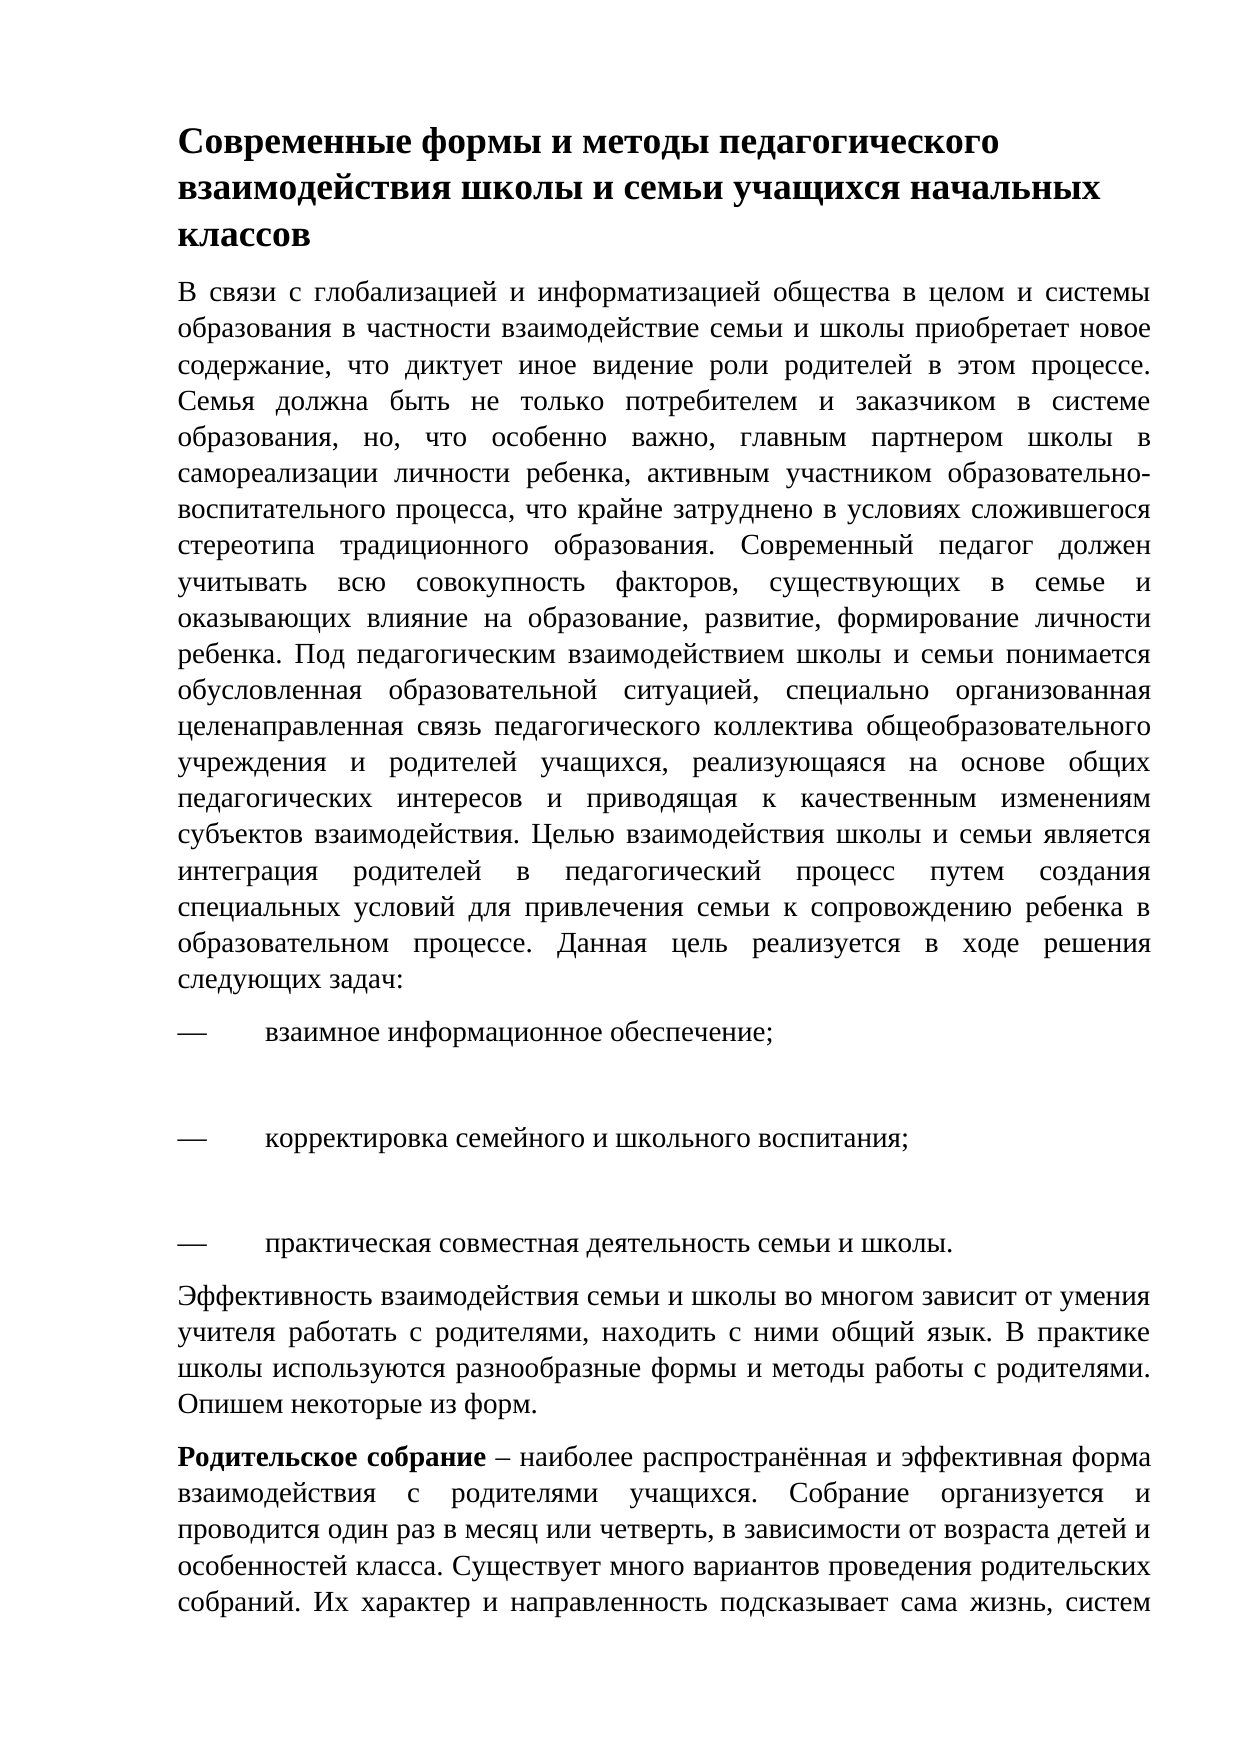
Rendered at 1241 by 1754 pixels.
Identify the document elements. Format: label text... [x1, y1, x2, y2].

text Современные формы и методы педагогического взаимодействия школы и семьи учащихся начальных классов [177, 118, 1152, 254]
text — корректировка семейного и школьного воспитания; [177, 1120, 1152, 1153]
text — практическая совместная деятельность семьи и школы. [177, 1225, 1152, 1259]
text В связи с глобализацией и информатизацией общества в целом и системы образования в частности взаимодействие семьи и школы приобретает новое содержание, что диктует иное видение роли родителей в этом процессе. Семья должна быть не только потребителем и заказчиком в системе образования, но, что особенно важно, главным партнером школы в самореализации личности ребенка, активным участником образовательно-воспитательного процесса, что крайне затруднено в условиях сложившегося стереотипа традиционного образования. Современный педагог должен учитывать всю совокупность факторов, существующих в семье и оказывающих влияние на образование, развитие, формирование личности ребенка. Под педагогическим взаимодействием школы и семьи понимается обусловленная образовательной ситуацией, специально организованная целенаправленная связь педагогического коллектива общеобразовательного учреждения и родителей учащихся, реализующаяся на основе общих педагогических интересов и приводящая к качественным изменениям субъектов взаимодействия. Целью взаимодействия школы и семьи является интеграция родителей в педагогический процесс путем создания специальных условий для привлечения семьи к сопровождению ребенка в образовательном процессе. Данная цель реализуется в ходе решения следующих задач: [177, 274, 1152, 995]
text — взаимное информационное обеспечение; [177, 1014, 1152, 1048]
text Эффективность взаимодействия семьи и школы во многом зависит от умения учителя работать с родителями, находить с ними общий язык. В практике школы используются разнообразные формы и методы работы с родителями. Опишем некоторые из форм. [177, 1278, 1152, 1420]
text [177, 1439, 1152, 1617]
